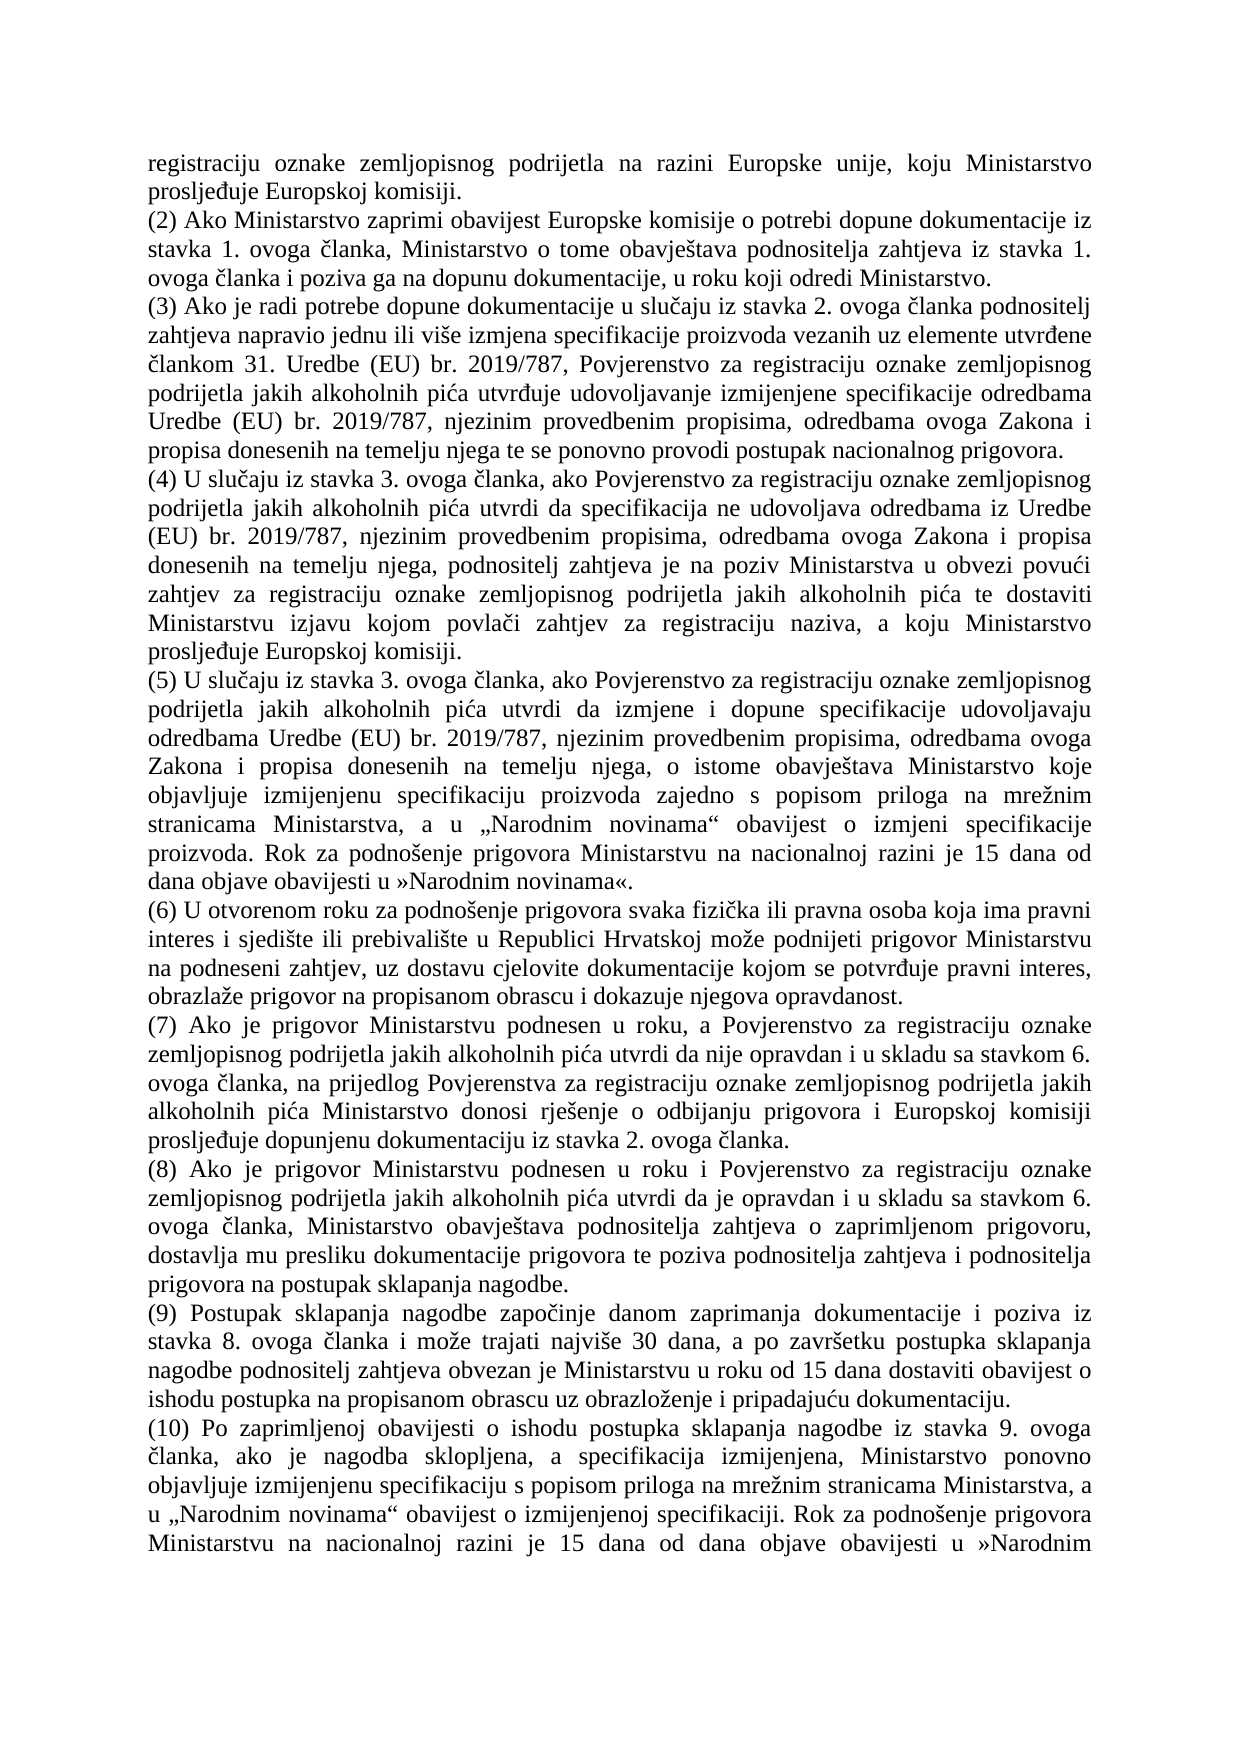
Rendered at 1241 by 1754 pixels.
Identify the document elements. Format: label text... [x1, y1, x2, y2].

text (2) Ako Ministarstvo zaprimi obavijest Europske komisije o potrebi dopune dokumentacije iz stavka 1. ovoga članka, Ministarstvo o tome obavještava podnositelja zahtjeva iz stavka 1. ovoga članka i poziva ga na dopunu dokumentacije, u roku koji odredi Ministarstvo. [148, 205, 1093, 291]
text (9) Postupak sklapanja nagodbe započinje danom zaprimanja dokumentacije i poziva iz stavka 8. ovoga članka i može trajati najviše 30 dana, a po završetku postupka sklapanja nagodbe podnositelj zahtjeva obvezan je Ministarstvu u roku od 15 dana dostaviti obavijest o ishodu postupka na propisanom obrascu uz obrazloženje i pripadajuću dokumentaciju. [148, 1298, 1093, 1413]
text (3) Ako je radi potrebe dopune dokumentacije u slučaju iz stavka 2. ovoga članka podnositelj zahtjeva napravio jednu ili više izmjena specifikacije proizvoda vezanih uz elemente utvrđene člankom 31. Uredbe (EU) br. 2019/787, Povjerenstvo za registraciju oznake zemljopisnog podrijetla jakih alkoholnih pića utvrđuje udovoljavanje izmijenjene specifikacije odredbama Uredbe (EU) br. 2019/787, njezinim provedbenim propisima, odredbama ovoga Zakona i propisa donesenih na temelju njega te se ponovno provodi postupak nacionalnog prigovora. [148, 291, 1093, 464]
text (5) U slučaju iz stavka 3. ovoga članka, ako Povjerenstvo za registraciju oznake zemljopisnog podrijetla jakih alkoholnih pića utvrdi da izmjene i dopune specifikacije udovoljavaju odredbama Uredbe (EU) br. 2019/787, njezinim provedbenim propisima, odredbama ovoga Zakona i propisa donesenih na temelju njega, o istome obavještava Ministarstvo koje objavljuje izmijenjenu specifikaciju proizvoda zajedno s popisom priloga na mrežnim stranicama Ministarstva, a u „Narodnim novinama“ obavijest o izmjeni specifikacije proizvoda. Rok za podnošenje prigovora Ministarstvu na nacionalnoj razini je 15 dana od dana objave obavijesti u »Narodnim novinama«. [148, 665, 1093, 895]
text (8) Ako je prigovor Ministarstvu podnesen u roku i Povjerenstvo za registraciju oznake zemljopisnog podrijetla jakih alkoholnih pića utvrdi da je opravdan i u skladu sa stavkom 6. ovoga članka, Ministarstvo obavještava podnositelja zahtjeva o zaprimljenom prigovoru, dostavlja mu presliku dokumentacije prigovora te poziva podnositelja zahtjeva i podnositelja prigovora na postupak sklapanja nagodbe. [148, 1154, 1093, 1298]
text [148, 148, 1093, 205]
text (6) U otvorenom roku za podnošenje prigovora svaka fizička ili pravna osoba koja ima pravni interes i sjedište ili prebivalište u Republici Hrvatskoj može podnijeti prigovor Ministarstvu na podneseni zahtjev, uz dostavu cjelovite dokumentacije kojom se potvrđuje pravni interes, obrazlaže prigovor na propisanom obrascu i dokazuje njegova opravdanost. [148, 895, 1093, 1010]
text (4) U slučaju iz stavka 3. ovoga članka, ako Povjerenstvo za registraciju oznake zemljopisnog podrijetla jakih alkoholnih pića utvrdi da specifikacija ne udovoljava odredbama iz Uredbe (EU) br. 2019/787, njezinim provedbenim propisima, odredbama ovoga Zakona i propisa donesenih na temelju njega, podnositelj zahtjeva je na poziv Ministarstva u obvezi povući zahtjev za registraciju oznake zemljopisnog podrijetla jakih alkoholnih pića te dostaviti Ministarstvu izjavu kojom povlači zahtjev za registraciju naziva, a koju Ministarstvo prosljeđuje Europskoj komisiji. [148, 464, 1093, 665]
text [148, 1413, 1093, 1556]
text (7) Ako je prigovor Ministarstvu podnesen u roku, a Povjerenstvo za registraciju oznake zemljopisnog podrijetla jakih alkoholnih pića utvrdi da nije opravdan i u skladu sa stavkom 6. ovoga članka, na prijedlog Povjerenstva za registraciju oznake zemljopisnog podrijetla jakih alkoholnih pića Ministarstvo donosi rješenje o odbijanju prigovora i Europskoj komisiji prosljeđuje dopunjenu dokumentaciju iz stavka 2. ovoga članka. [148, 1010, 1093, 1154]
